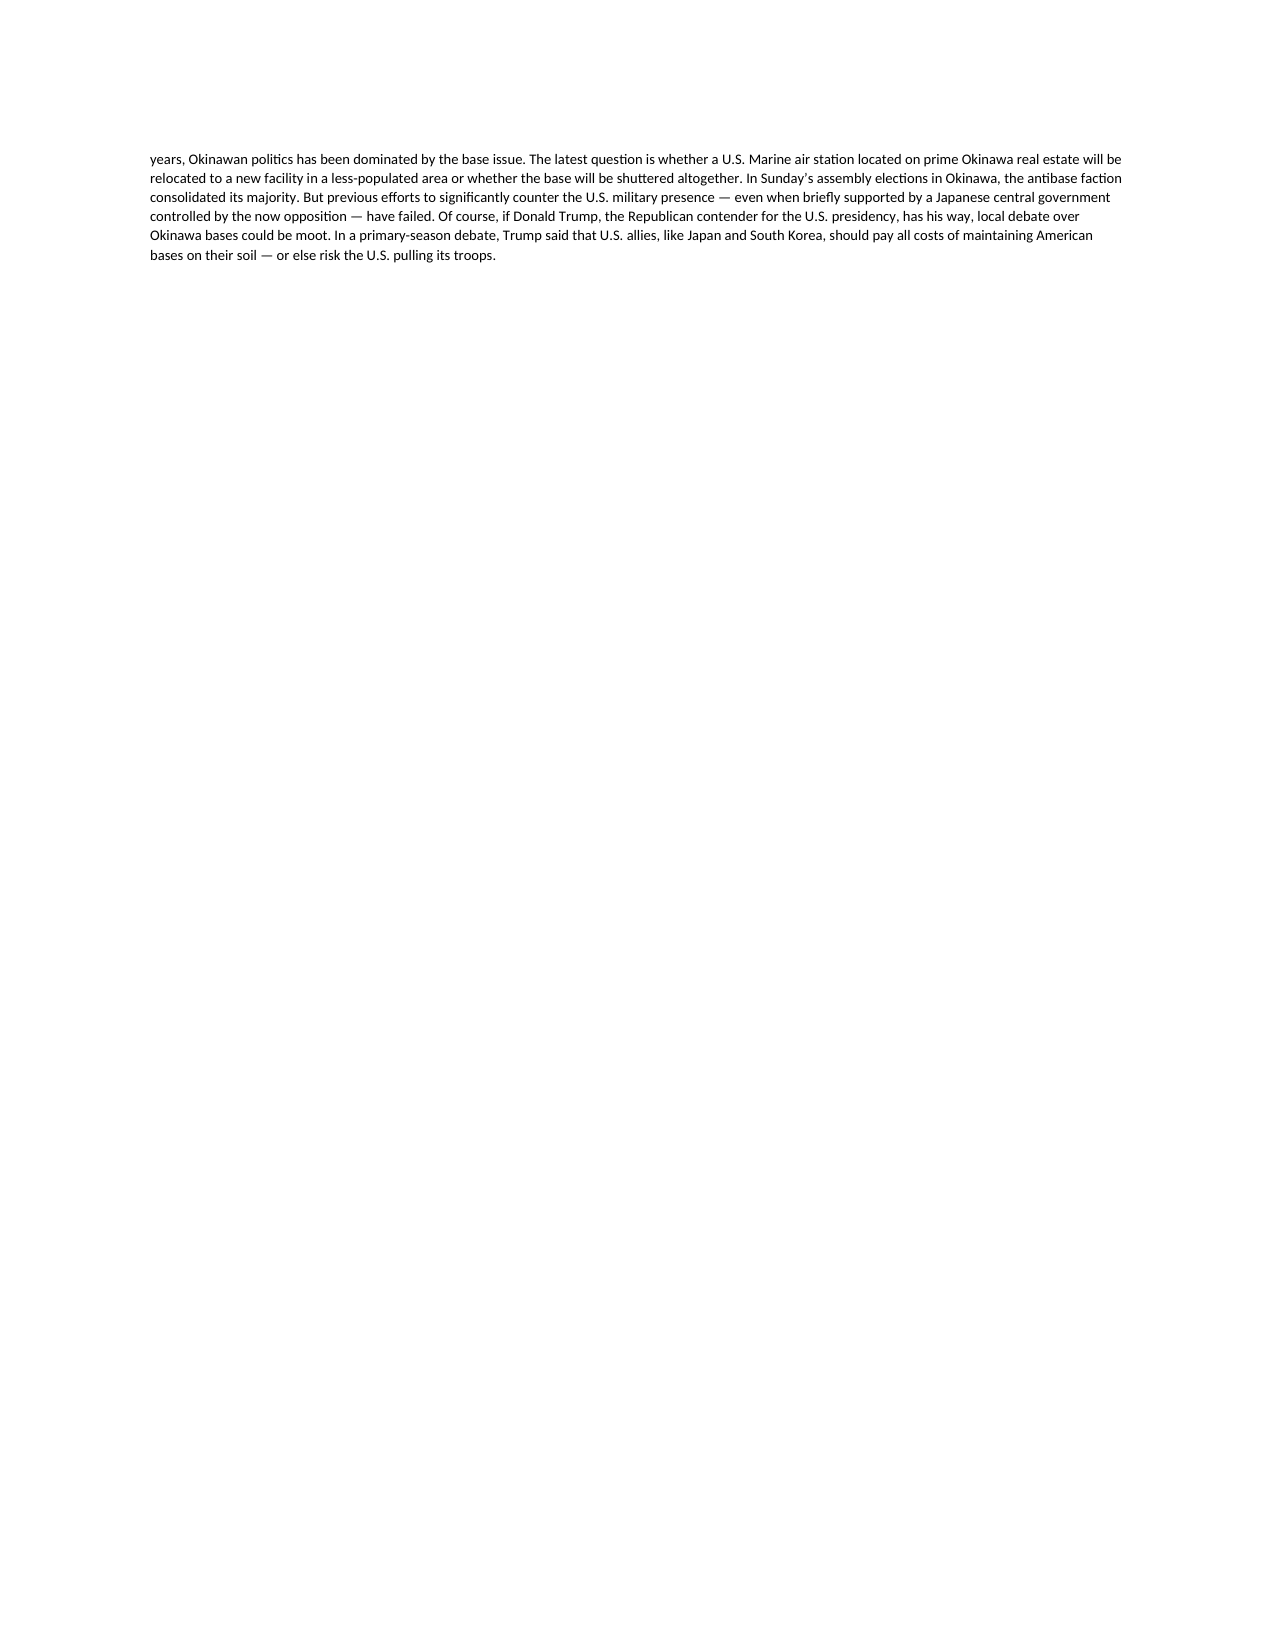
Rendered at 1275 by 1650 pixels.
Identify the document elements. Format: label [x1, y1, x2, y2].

text [150, 150, 1125, 264]
